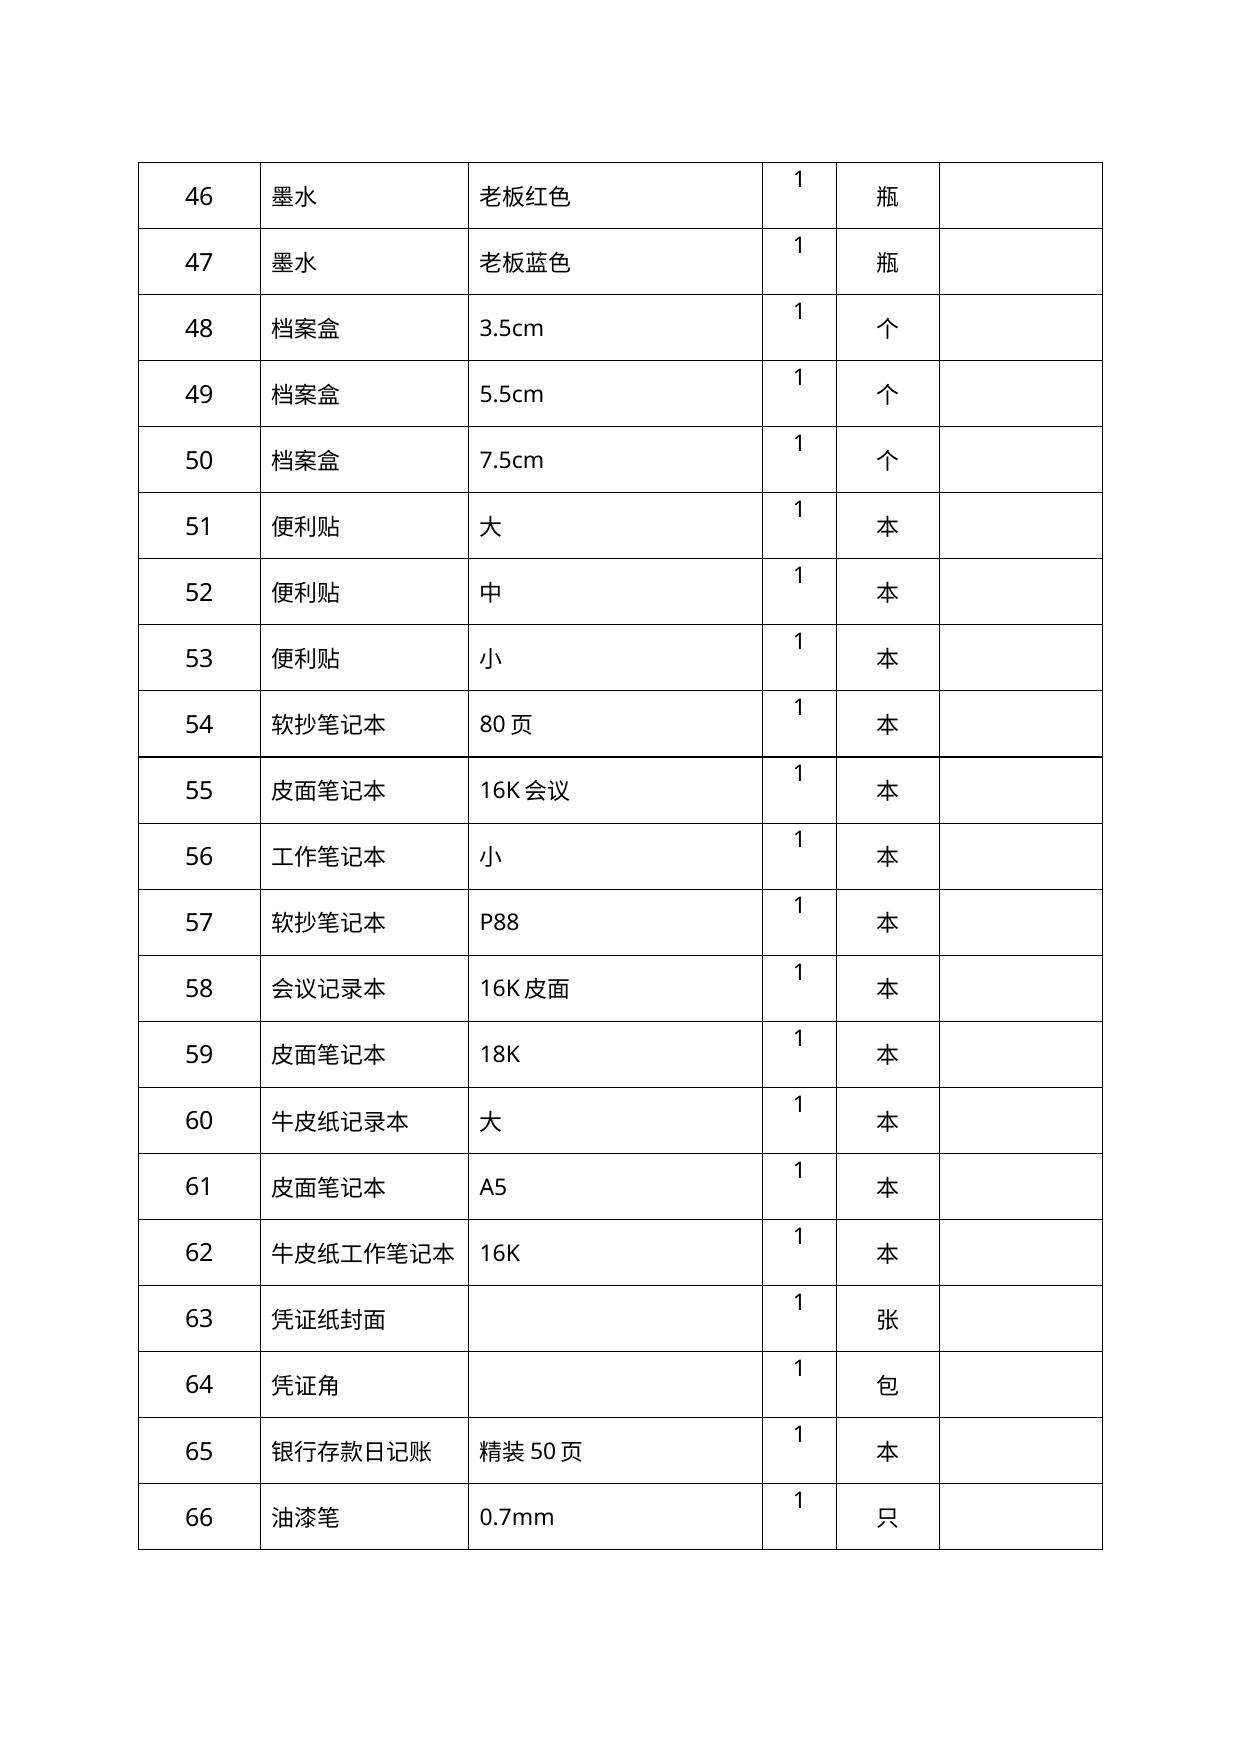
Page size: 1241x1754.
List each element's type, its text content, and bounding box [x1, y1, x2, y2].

table_cell 档案盒 [261, 295, 468, 360]
table_cell 工作笔记本 [261, 824, 468, 888]
table_cell 本 [837, 1418, 939, 1483]
table_cell 档案盒 [261, 427, 468, 492]
table_cell 65 [139, 1418, 260, 1483]
table_cell 53 [139, 625, 260, 690]
table_cell 本 [837, 824, 939, 888]
table_cell [469, 1352, 762, 1417]
table_cell 3.5cm [469, 295, 762, 360]
table_cell 60 [139, 1088, 260, 1153]
table_cell 瓶 [837, 163, 939, 228]
table_cell 7.5cm [469, 427, 762, 492]
table_cell 老板蓝色 [469, 229, 762, 294]
table_cell 本 [837, 559, 939, 624]
table_cell 会议记录本 [261, 956, 468, 1021]
table_cell [940, 1352, 1102, 1417]
table_cell 墨水 [261, 229, 468, 294]
table_cell 老板红色 [469, 163, 762, 228]
table_cell 软抄笔记本 [261, 691, 468, 756]
table_cell 本 [837, 493, 939, 558]
table_cell 本 [837, 1022, 939, 1087]
table_cell 小 [469, 625, 762, 690]
table_cell 1 [763, 493, 836, 558]
table_cell 本 [837, 956, 939, 1021]
table_cell 墨水 [261, 163, 468, 228]
table_cell 1 [763, 559, 836, 624]
table_cell 1 [763, 1154, 836, 1219]
table_cell A5 [469, 1154, 762, 1219]
table_cell P88 [469, 890, 762, 954]
table_cell 本 [837, 625, 939, 690]
table_cell 1 [763, 691, 836, 756]
table_cell [940, 890, 1102, 954]
table_cell 本 [837, 1154, 939, 1219]
table_cell 大 [469, 493, 762, 558]
table_cell 本 [837, 1088, 939, 1153]
table_cell 本 [837, 758, 939, 822]
table_cell [940, 427, 1102, 492]
table_cell 油漆笔 [261, 1484, 468, 1549]
table_cell 皮面笔记本 [261, 1154, 468, 1219]
table_cell 16K会议 [469, 758, 762, 822]
table_cell 56 [139, 824, 260, 888]
table_cell 16K [469, 1220, 762, 1285]
table_cell [940, 493, 1102, 558]
table_cell 银行存款日记账 [261, 1418, 468, 1483]
table_cell [469, 1286, 762, 1351]
table_cell 本 [837, 691, 939, 756]
table_cell [940, 691, 1102, 756]
table_cell [940, 1484, 1102, 1549]
table_cell [940, 1088, 1102, 1153]
table_cell 张 [837, 1286, 939, 1351]
table_cell 48 [139, 295, 260, 360]
table_cell [940, 1220, 1102, 1285]
table_cell 61 [139, 1154, 260, 1219]
table_cell 52 [139, 559, 260, 624]
table_cell 66 [139, 1484, 260, 1549]
table_cell 59 [139, 1022, 260, 1087]
table_cell [940, 625, 1102, 690]
table_cell 小 [469, 824, 762, 888]
table_cell 大 [469, 1088, 762, 1153]
table_cell 1 [763, 1484, 836, 1549]
table_cell 牛皮纸记录本 [261, 1088, 468, 1153]
table_cell 47 [139, 229, 260, 294]
table_cell 57 [139, 890, 260, 954]
table_cell [940, 758, 1102, 822]
table_cell 档案盒 [261, 361, 468, 426]
table_cell 1 [763, 890, 836, 954]
table_cell 包 [837, 1352, 939, 1417]
table_cell 16K皮面 [469, 956, 762, 1021]
table_cell 1 [763, 163, 836, 228]
table_cell [940, 361, 1102, 426]
table_cell 54 [139, 691, 260, 756]
table_cell 1 [763, 625, 836, 690]
table_cell 瓶 [837, 229, 939, 294]
table_cell [940, 824, 1102, 888]
table_cell 个 [837, 427, 939, 492]
table_cell [940, 1154, 1102, 1219]
table_cell 1 [763, 1286, 836, 1351]
table_cell 0.7mm [469, 1484, 762, 1549]
table_cell 1 [763, 1418, 836, 1483]
table_cell [940, 1286, 1102, 1351]
table_cell 1 [763, 1088, 836, 1153]
table_cell 1 [763, 229, 836, 294]
table_cell [940, 163, 1102, 228]
table_cell 1 [763, 295, 836, 360]
table_cell [940, 1022, 1102, 1087]
table_cell 1 [763, 956, 836, 1021]
table_cell 58 [139, 956, 260, 1021]
table_cell [940, 956, 1102, 1021]
table_cell 个 [837, 295, 939, 360]
table_cell 精装50页 [469, 1418, 762, 1483]
table_cell 49 [139, 361, 260, 426]
table_cell 62 [139, 1220, 260, 1285]
table_cell 凭证纸封面 [261, 1286, 468, 1351]
table_cell [940, 295, 1102, 360]
table_cell 本 [837, 890, 939, 954]
table_cell 55 [139, 758, 260, 822]
table_cell 本 [837, 1220, 939, 1285]
table_cell 便利贴 [261, 493, 468, 558]
table_cell 1 [763, 427, 836, 492]
table_cell [940, 229, 1102, 294]
table_cell 牛皮纸工作笔记本 [261, 1220, 468, 1285]
table_cell [940, 1418, 1102, 1483]
table_cell 便利贴 [261, 625, 468, 690]
table_cell 18K [469, 1022, 762, 1087]
table_cell 1 [763, 758, 836, 822]
table_cell 1 [763, 361, 836, 426]
table_cell 1 [763, 1022, 836, 1087]
table_cell 5.5cm [469, 361, 762, 426]
table_cell 皮面笔记本 [261, 1022, 468, 1087]
table_cell 80页 [469, 691, 762, 756]
table_cell 50 [139, 427, 260, 492]
table_cell 46 [139, 163, 260, 228]
table_cell 凭证角 [261, 1352, 468, 1417]
table_cell 皮面笔记本 [261, 758, 468, 822]
table_cell 51 [139, 493, 260, 558]
table_cell 1 [763, 1220, 836, 1285]
table_cell 软抄笔记本 [261, 890, 468, 954]
table_cell 64 [139, 1352, 260, 1417]
table_cell 63 [139, 1286, 260, 1351]
table_cell 1 [763, 1352, 836, 1417]
table_cell 个 [837, 361, 939, 426]
table_cell 只 [837, 1484, 939, 1549]
table_cell 中 [469, 559, 762, 624]
table_cell [940, 559, 1102, 624]
table_cell 1 [763, 824, 836, 888]
table_cell 便利贴 [261, 559, 468, 624]
